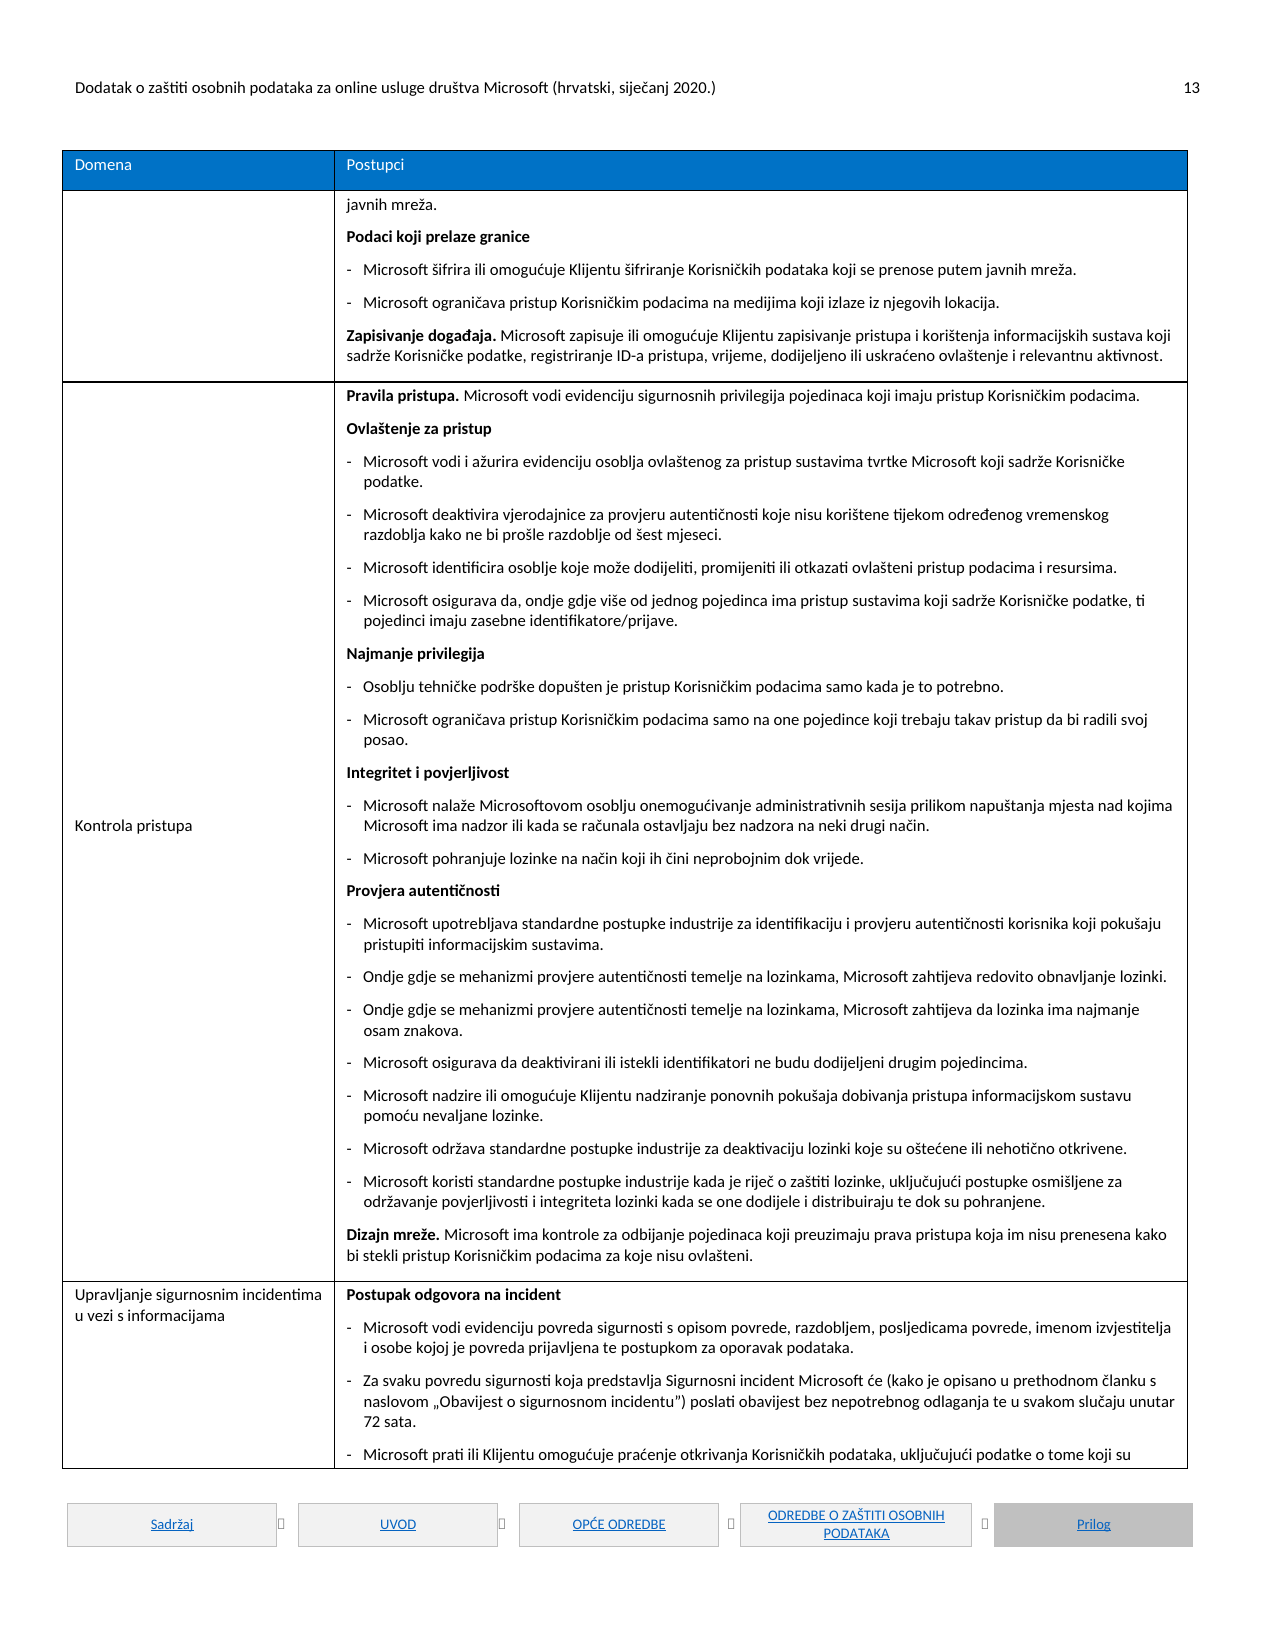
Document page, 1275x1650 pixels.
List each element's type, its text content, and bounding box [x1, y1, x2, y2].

table_header Domena [63, 151, 334, 190]
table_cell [335, 191, 1187, 381]
table_cell Kontrola pristupa [63, 383, 334, 1281]
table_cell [335, 1282, 1187, 1467]
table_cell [63, 191, 334, 381]
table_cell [63, 1282, 334, 1467]
table_cell Pravila pristupa. Microsoft vodi evidenciju sigurnosnih privilegija pojedinaca koji imaju pristup Korisničkim podacima. Ovlaštenje za pristup - Microsoft vodi i ažurira evidenciju osoblja ovlaštenog za pristup sustavima tvrtke Microsoft koji sadrže Korisničke podatke. - Microsoft deaktivira vjerodajnice za provjeru autentičnosti koje nisu korištene tijekom određenog vremenskog razdoblja kako ne bi prošle razdoblje od šest mjeseci. - Microsoft identificira osoblje koje može dodijeliti, promijeniti ili otkazati ovlašteni pristup podacima i resursima. - Microsoft osigurava da, ondje gdje više od jednog pojedinca ima pristup sustavima koji sadrže Korisničke podatke, ti pojedinci imaju zasebne identifikatore/prijave. Najmanje privilegija - Osoblju tehničke podrške dopušten je pristup Korisničkim podacima samo kada je to potrebno. - Microsoft ograničava pristup Korisničkim podacima samo na one pojedince koji trebaju takav pristup da bi radili svoj posao. Integritet i povjerljivost - Microsoft nalaže Microsoftovom osoblju onemogućivanje administrativnih sesija prilikom napuštanja mjesta nad kojima Microsoft ima nadzor ili kada se računala ostavljaju bez nadzora na neki drugi način. - Microsoft pohranjuje lozinke na način koji ih čini neprobojnim dok vrijede. Provjera autentičnosti - Microsoft upotrebljava standardne postupke industrije za identifikaciju i provjeru autentičnosti korisnika koji pokušaju pristupiti informacijskim sustavima. - Ondje gdje se mehanizmi provjere autentičnosti temelje na lozinkama, Microsoft zahtijeva redovito obnavljanje lozinki. - Ondje gdje se mehanizmi provjere autentičnosti temelje na lozinkama, Microsoft zahtijeva da lozinka ima najmanje osam znakova. - Microsoft osigurava da deaktivirani ili istekli identifikatori ne budu dodijeljeni drugim pojedincima. - Microsoft nadzire ili omogućuje Klijentu nadziranje ponovnih pokušaja dobivanja pristupa informacijskom sustavu pomoću nevaljane lozinke. - Microsoft održava standardne postupke industrije za deaktivaciju lozinki koje su oštećene ili nehotično otkrivene. - Microsoft koristi standardne postupke industrije kada je riječ o zaštiti lozinke, uključujući postupke osmišljene za održavanje povjerljivosti i integriteta lozinki kada se one dodijele i distribuiraju te dok su pohranjene. Dizajn mreže. Microsoft ima kontrole za odbijanje pojedinaca koji preuzimaju prava pristupa koja im nisu prenesena kako bi stekli pristup Korisničkim podacima za koje nisu ovlašteni. [335, 383, 1187, 1281]
table_header Postupci [335, 151, 1187, 190]
